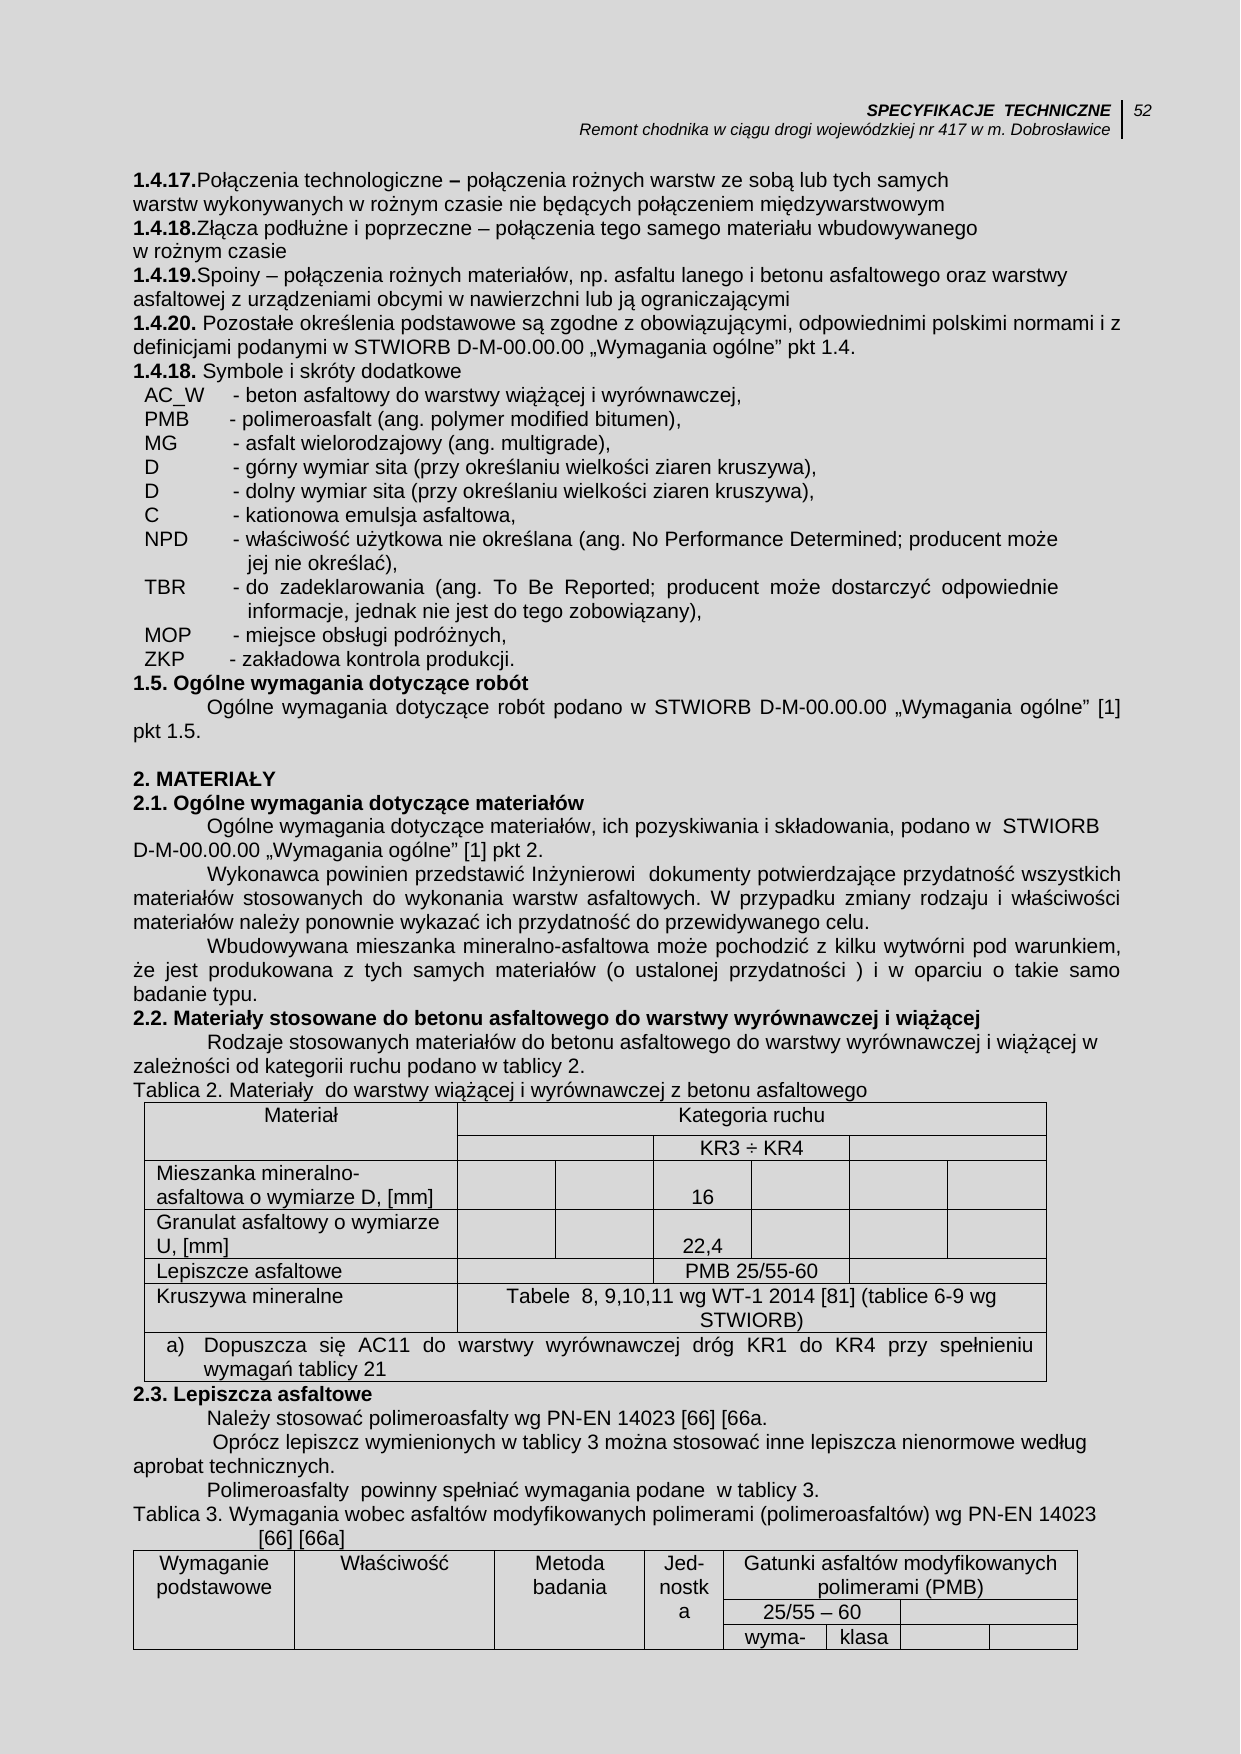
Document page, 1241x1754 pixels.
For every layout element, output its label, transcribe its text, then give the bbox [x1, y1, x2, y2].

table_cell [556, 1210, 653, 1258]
text Wykonawca powinien przedstawić Inżynierowi dokumenty potwierdzające przydatność wszystkich materiałów stosowanych do wykonania warstw asfaltowych. W przypadku zmiany rodzaju i właściwości materiałów należy ponownie wykazać ich przydatność do przewidywanego celu. [133, 862, 1122, 934]
text Wbudowywana mieszanka mineralno-asfaltowa może pochodzić z kilku wytwórni pod warunkiem, że jest produkowana z tych samych materiałów (o ustalonej przydatności ) i w oparciu o takie samo badanie typu. [133, 934, 1122, 1006]
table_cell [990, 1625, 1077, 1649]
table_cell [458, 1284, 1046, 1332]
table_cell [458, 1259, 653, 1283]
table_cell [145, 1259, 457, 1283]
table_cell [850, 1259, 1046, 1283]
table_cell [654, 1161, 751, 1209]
subtitle 2.3. Lepiszcza asfaltowe [133, 1382, 1122, 1406]
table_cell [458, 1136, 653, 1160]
subtitle 1.5. Ogólne wymagania dotyczące robót [133, 671, 1122, 694]
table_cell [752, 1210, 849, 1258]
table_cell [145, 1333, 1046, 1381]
text Ogólne wymagania dotyczące robót podano w STWIORB D-M-00.00.00 „Wymagania ogólne” [1] pkt 1.5. [133, 694, 1122, 742]
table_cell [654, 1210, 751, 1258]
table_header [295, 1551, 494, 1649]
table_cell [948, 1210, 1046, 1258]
text 1.4.18. Symbole i skróty dodatkowe [133, 359, 1122, 383]
text 1.4.19.Spoiny – połączenia rożnych materiałów, np. asfaltu lanego i betonu asfaltowego oraz warstwy asfaltowej z urządzeniami obcymi w nawierzchni lub ją ograniczającymi [133, 263, 1122, 311]
text Polimeroasfalty powinny spełniać wymagania podane w tablicy 3. [133, 1478, 1122, 1502]
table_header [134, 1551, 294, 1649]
text warstw wykonywanych w rożnym czasie nie będących połączeniem międzywarstwowym [133, 191, 1122, 215]
text 1.4.17.Połączenia technologiczne – połączenia rożnych warstw ze sobą lub tych samych [133, 167, 1122, 191]
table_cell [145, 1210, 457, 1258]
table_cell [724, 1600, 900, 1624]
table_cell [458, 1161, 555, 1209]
text Oprócz lepiszcz wymienionych w tablicy 3 można stosować inne lepiszcza nienormowe według aprobat technicznych. [133, 1430, 1122, 1478]
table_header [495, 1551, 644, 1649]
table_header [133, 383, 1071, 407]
subtitle 2. Materiały [133, 766, 1122, 790]
subtitle 2.1. Ogólne wymagania dotyczące materiałów [133, 790, 1122, 814]
subtitle 2.2. Materiały stosowane do betonu asfaltowego do warstwy wyrównawczej i wiążącej [133, 1006, 1122, 1030]
text Ogólne wymagania dotyczące materiałów, ich pozyskiwania i składowania, podano w STWIORB D-M-00.00.00 „Wymagania ogólne” [1] pkt 2. [133, 814, 1122, 862]
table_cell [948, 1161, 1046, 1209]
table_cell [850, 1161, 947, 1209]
text Należy stosować polimeroasfalty wg PN-EN 14023 [66] [66a. [133, 1406, 1122, 1430]
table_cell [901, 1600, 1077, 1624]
text Rodzaje stosowanych materiałów do betonu asfaltowego do warstwy wyrównawczej i wiążącej w zależności od kategorii ruchu podano w tablicy 2. [133, 1030, 1122, 1078]
text 1.4.18.Złącza podłużne i poprzeczne – połączenia tego samego materiału wbudowywanego [133, 215, 1122, 239]
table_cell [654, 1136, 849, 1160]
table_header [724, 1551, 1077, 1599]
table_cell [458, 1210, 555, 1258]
text Tablica 3. Wymagania wobec asfaltów modyfikowanych polimerami (polimeroasfaltów) wg PN-EN 14023 [66] [66a] [133, 1502, 1122, 1550]
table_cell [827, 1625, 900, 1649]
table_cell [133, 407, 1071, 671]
text 1.4.20. Pozostałe określenia podstawowe są zgodne z obowiązującymi, odpowiednimi polskimi normami i z definicjami podanymi w STWIORB D-M-00.00.00 „Wymagania ogólne” pkt 1.4. [133, 311, 1122, 359]
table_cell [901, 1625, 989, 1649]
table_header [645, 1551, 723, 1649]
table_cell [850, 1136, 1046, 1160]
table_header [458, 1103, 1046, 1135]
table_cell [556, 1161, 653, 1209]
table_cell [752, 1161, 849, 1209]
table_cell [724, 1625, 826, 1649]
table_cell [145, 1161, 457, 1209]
text w rożnym czasie [133, 239, 1122, 263]
text Tablica 2. Materiały do warstwy wiążącej i wyrównawczej z betonu asfaltowego [133, 1078, 1122, 1102]
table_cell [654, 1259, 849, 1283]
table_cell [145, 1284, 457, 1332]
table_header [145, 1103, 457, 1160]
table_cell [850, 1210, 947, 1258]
